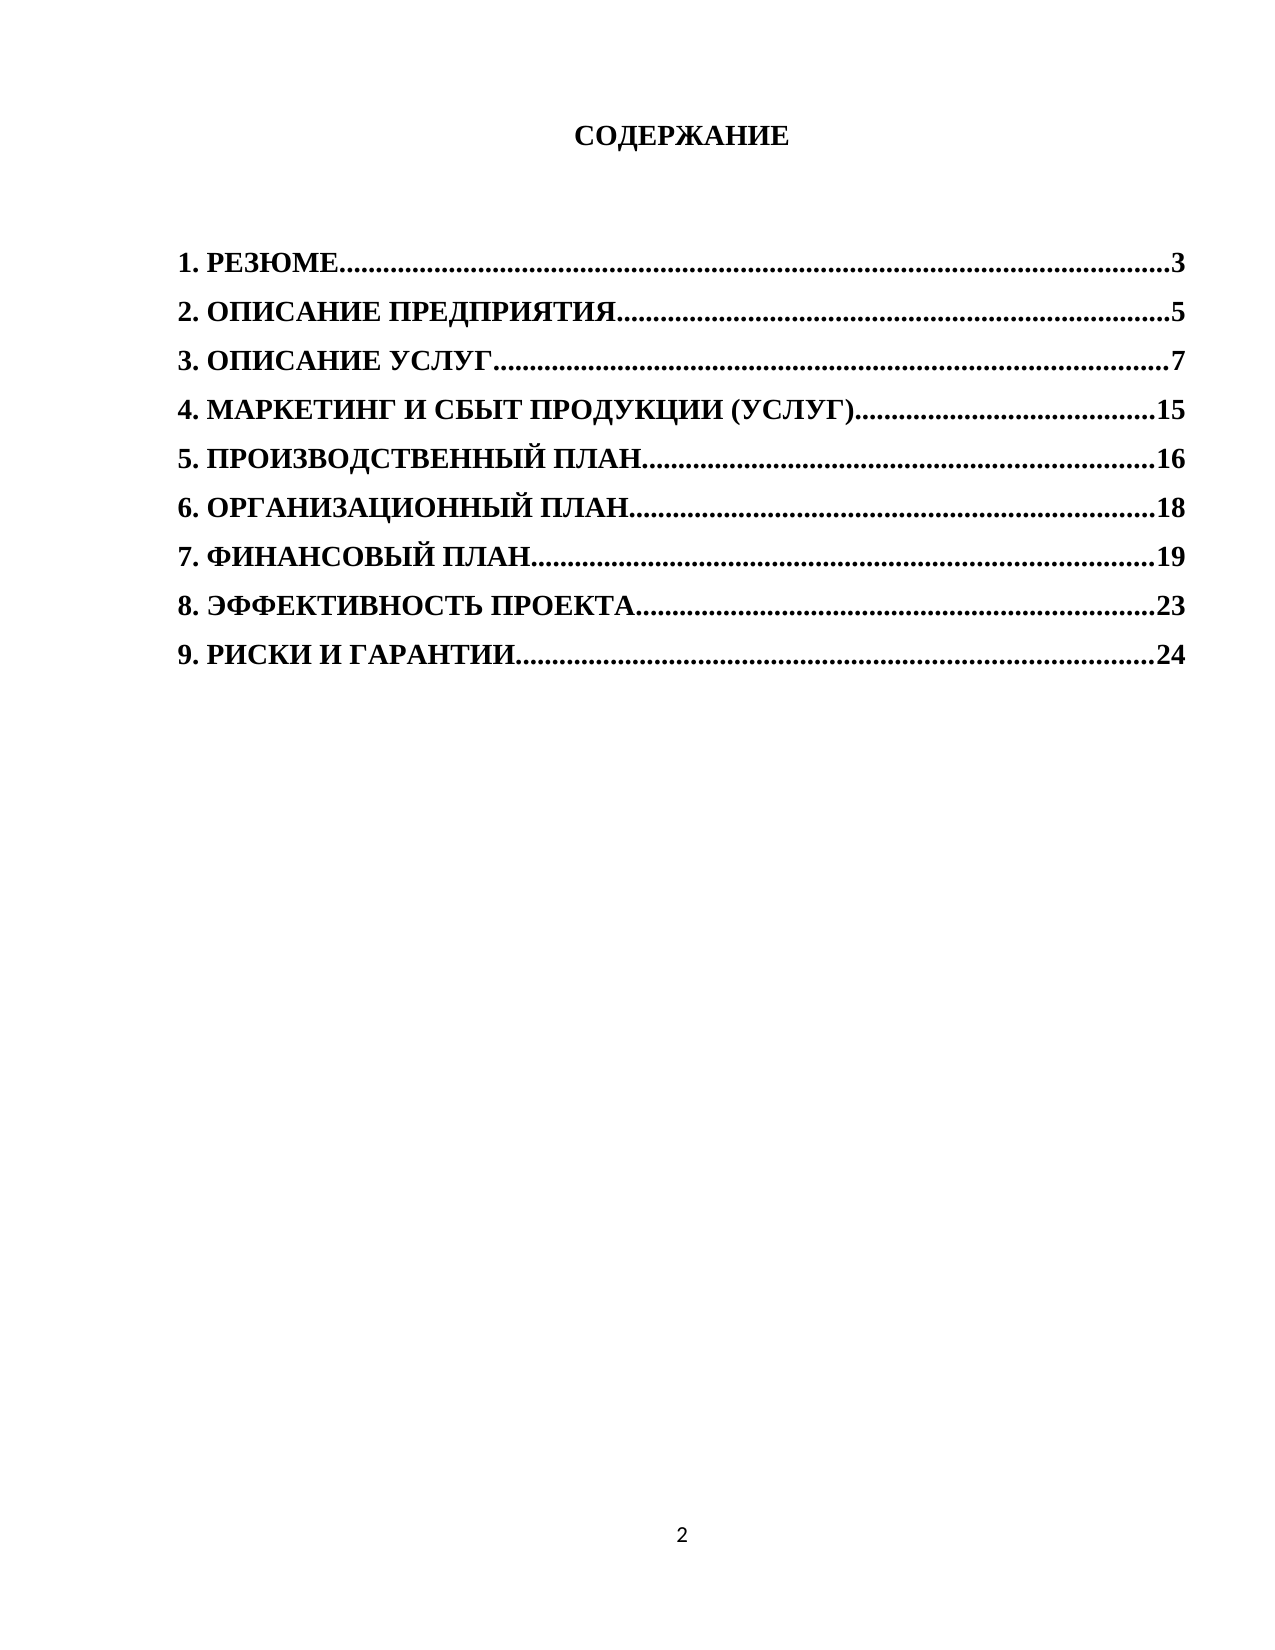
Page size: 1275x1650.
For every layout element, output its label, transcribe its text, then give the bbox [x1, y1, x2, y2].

text СОДЕРЖАНИЕ [177, 118, 1186, 152]
